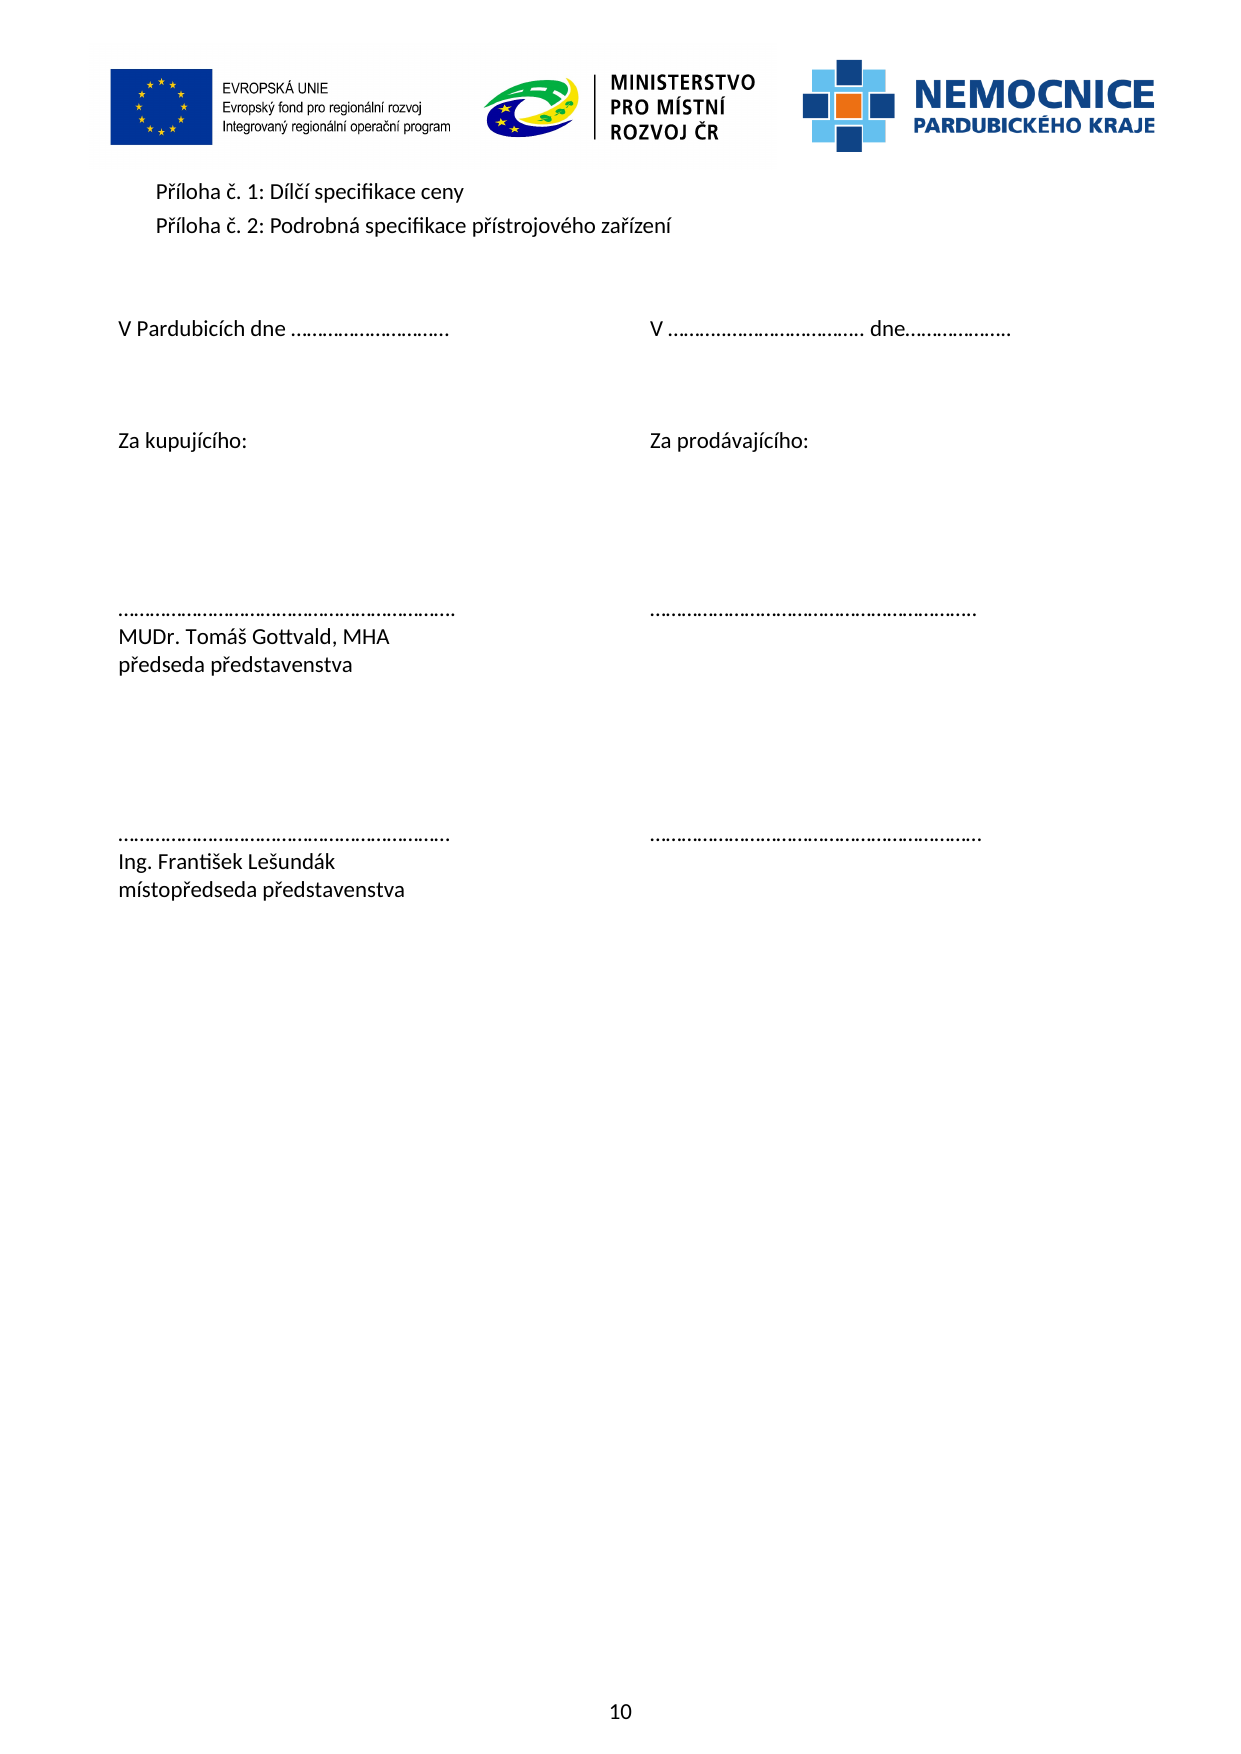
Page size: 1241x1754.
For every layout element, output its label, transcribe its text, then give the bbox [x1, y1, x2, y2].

text místopředseda představenstva [118, 875, 1122, 903]
picture [801, 58, 1155, 153]
text MUDr. Tomáš Gottvald, MHA [118, 622, 1122, 651]
text ………………………………………………………. …………………………………………………….. [118, 594, 1122, 622]
picture [88, 43, 777, 170]
text ……………………………………………………… ……………………………………………………… [118, 819, 1122, 847]
text Příloha č. 1: Dílčí specifikace ceny [156, 177, 1122, 205]
text Ing. František Lešundák [118, 847, 1122, 875]
text předseda představenstva [118, 651, 1122, 678]
text V Pardubicích dne ………………………… V ………..…………………….. dne……………….. [118, 314, 1122, 342]
text Za kupujícího: Za prodávajícího: [118, 426, 1122, 454]
text Příloha č. 2: Podrobná specifikace přístrojového zařízení [156, 211, 1122, 239]
